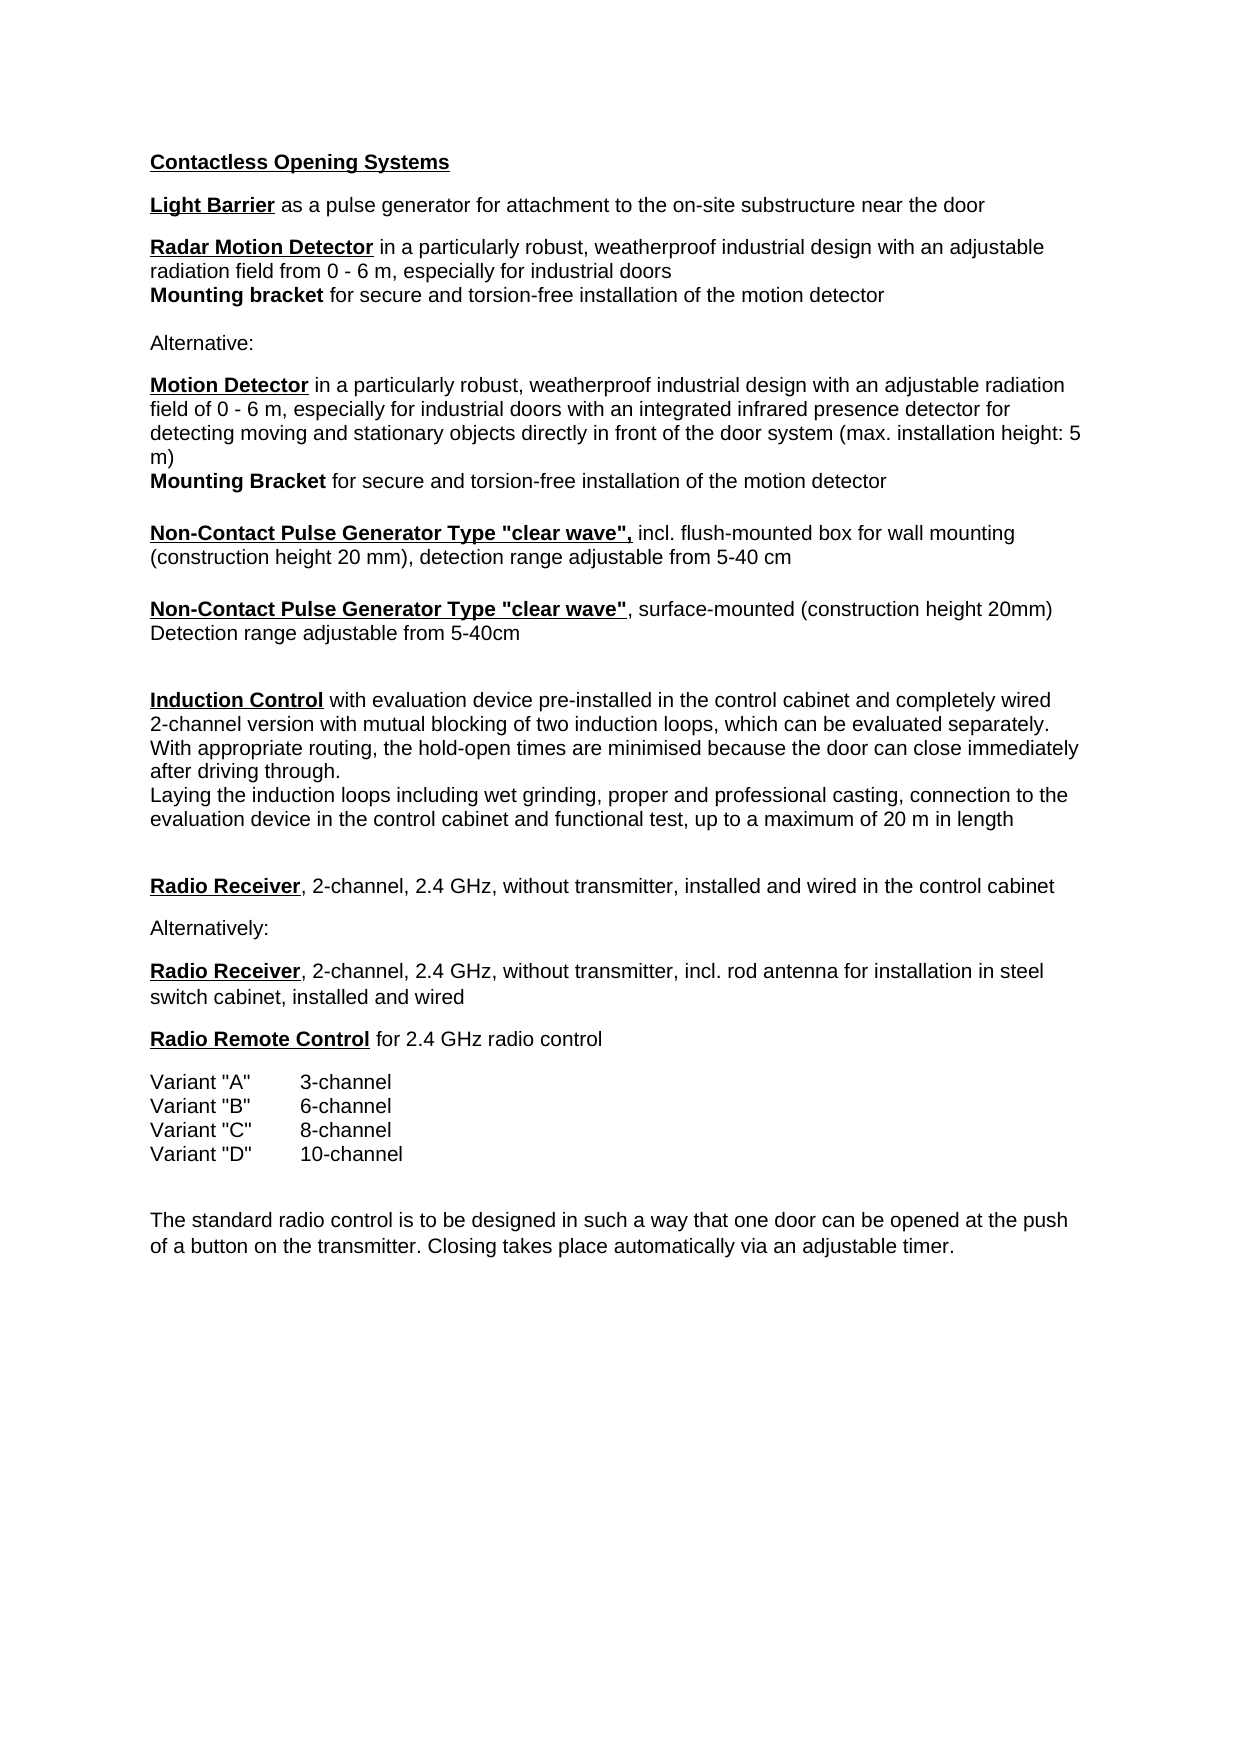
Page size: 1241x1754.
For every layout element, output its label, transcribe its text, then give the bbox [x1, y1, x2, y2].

text Variant "A" 3-channel [150, 1069, 1090, 1093]
text Motion Detector in a particularly robust, weatherproof industrial design with an adjustable radiation field of 0 - 6 m, especially for industrial doors with an integrated infrared presence detector for detecting moving and stationary objects directly in front of the door system (max. installation height: 5 m) [150, 373, 1090, 469]
text Alternative: [150, 331, 1090, 355]
text Radio Remote Control for 2.4 GHz radio control [150, 1027, 1090, 1051]
text Laying the induction loops including wet grinding, proper and professional casting, connection to the evaluation device in the control cabinet and functional test, up to a maximum of 20 m in length [150, 783, 1090, 831]
text (construction height 20 mm), detection range adjustable from 5-40 cm [150, 545, 1090, 569]
text Non-Contact Pulse Generator Type "clear wave", incl. flush-mounted box for wall mounting [150, 521, 1090, 545]
text Induction Control with evaluation device pre-installed in the control cabinet and completely wired [150, 687, 1090, 711]
text Radio Receiver, 2-channel, 2.4 GHz, without transmitter, incl. rod antenna for installation in steel switch cabinet, installed and wired [150, 959, 1090, 1008]
text Alternatively: [150, 916, 1090, 940]
text Variant "C" 8-channel [150, 1117, 1090, 1141]
text Variant "D" 10-channel [150, 1141, 1090, 1165]
text Detection range adjustable from 5-40cm [150, 621, 1090, 645]
text Mounting bracket for secure and torsion-free installation of the motion detector [150, 283, 1090, 307]
text Radio Receiver, 2-channel, 2.4 GHz, without transmitter, installed and wired in the control cabinet [150, 874, 1090, 898]
text Variant "B" 6-channel [150, 1093, 1090, 1117]
text Contactless Opening Systems [150, 150, 1090, 174]
text Mounting Bracket for secure and torsion-free installation of the motion detector [150, 469, 1090, 493]
text 2-channel version with mutual blocking of two induction loops, which can be evaluated separately. With appropriate routing, the hold-open times are minimised because the door can close immediately after driving through. [150, 711, 1090, 783]
text Radar Motion Detector in a particularly robust, weatherproof industrial design with an adjustable radiation field from 0 - 6 m, especially for industrial doors [150, 235, 1090, 283]
text Light Barrier as a pulse generator for attachment to the on-site substructure near the door [150, 192, 1090, 216]
text Non-Contact Pulse Generator Type "clear wave", surface-mounted (construction height 20mm) [150, 597, 1090, 621]
text The standard radio control is to be designed in such a way that one door can be opened at the push of a button on the transmitter. Closing takes place automatically via an adjustable timer. [150, 1208, 1090, 1258]
